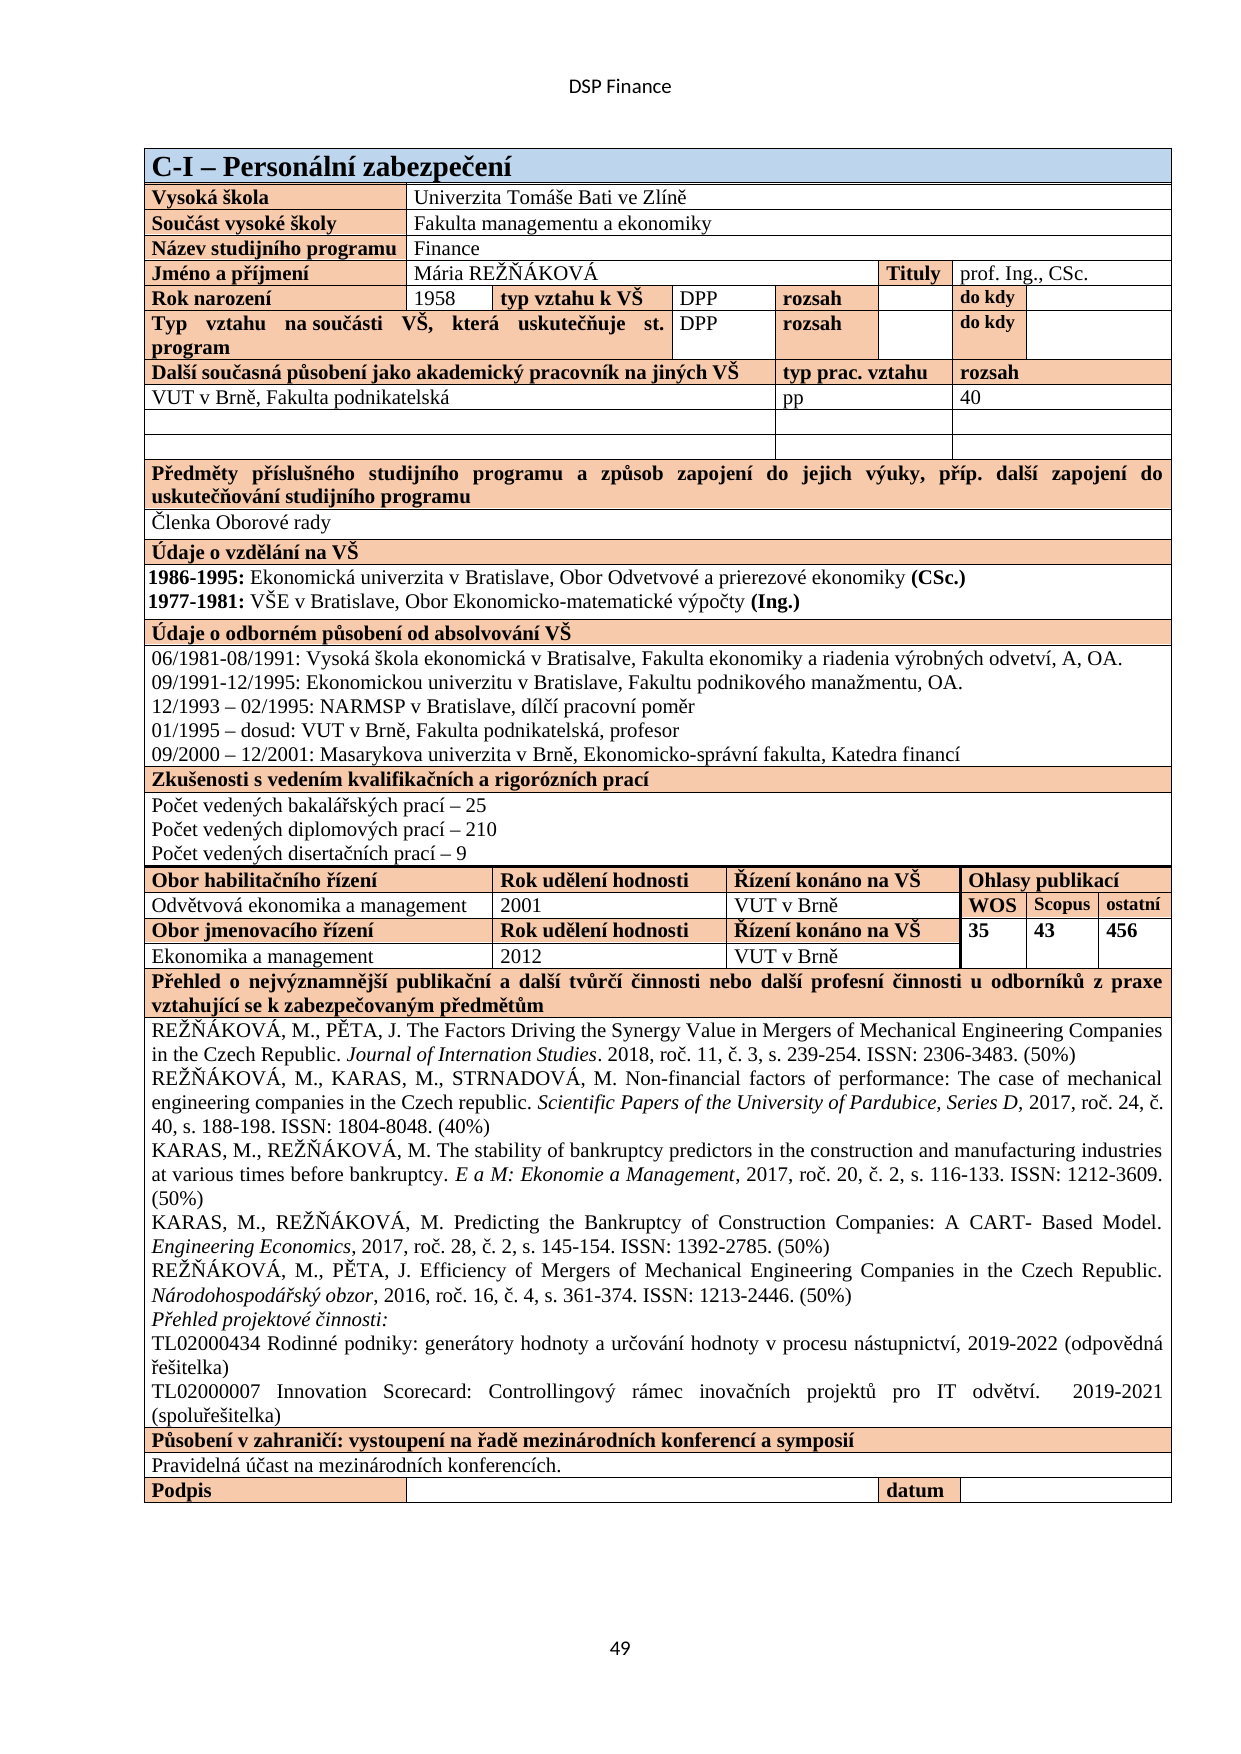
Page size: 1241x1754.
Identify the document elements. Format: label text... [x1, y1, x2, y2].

table_cell Pravidelná účast na mezinárodních konferencích. [145, 1453, 1171, 1477]
table_cell [879, 311, 952, 359]
table_cell 40 [953, 385, 1171, 409]
table_cell Ohlasy publikací [962, 868, 1171, 892]
table_cell Řízení konáno na VŠ [727, 919, 959, 942]
table_cell DPP [673, 311, 775, 359]
table_cell VUT v Brně [727, 893, 959, 917]
table_cell [953, 410, 1171, 434]
table_header C-I – Personální zabezpečení [145, 149, 1171, 182]
table_cell VUT v Brně [727, 944, 959, 968]
table_cell Podpis [145, 1478, 406, 1502]
table_cell Přehled o nejvýznamnější publikační a další tvůrčí činnosti nebo další profesní činnosti u odborníků z praxe vztahující se k zabezpečovaným předmětům [145, 969, 1171, 1017]
table_cell Rok udělení hodnosti [493, 919, 726, 942]
table_cell [961, 1478, 1171, 1502]
table_cell Vysoká škola [145, 185, 406, 209]
table_cell 35 [962, 919, 1026, 968]
table_cell rozsah [953, 360, 1171, 384]
table_cell Řízení konáno na VŠ [727, 868, 959, 892]
table_cell 43 [1027, 919, 1098, 968]
table_cell Obor jmenovacího řízení [145, 919, 492, 942]
table_cell 1986-1995: Ekonomická univerzita v Bratislave, Obor Odvetvové a prierezové ekonomiky (CSc.) 1977-1981: VŠE v Bratislave, Obor Ekonomicko-matematické výpočty (Ing.) [145, 565, 1171, 619]
table_cell do kdy [953, 311, 1026, 359]
table_cell 2001 [493, 893, 726, 917]
table_cell do kdy [953, 286, 1026, 310]
table_cell datum [879, 1478, 960, 1502]
table_cell Členka Oborové rady [145, 510, 1171, 539]
table_cell Ekonomika a management [145, 944, 492, 968]
table_cell [407, 1478, 878, 1502]
table_cell rozsah [776, 286, 878, 310]
table_cell [1027, 311, 1171, 359]
table_cell Scopus [1027, 893, 1098, 917]
table_cell [953, 435, 1171, 459]
table_cell prof. Ing., CSc. [953, 261, 1171, 285]
table_cell WOS [962, 893, 1026, 917]
table_cell [1027, 286, 1171, 310]
table_cell Univerzita Tomáše Bati ve Zlíně [407, 185, 1171, 209]
table_cell Rok udělení hodnosti [493, 868, 726, 892]
table_cell Předměty příslušného studijního programu a způsob zapojení do jejich výuky, příp. další zapojení do uskutečňování studijního programu [145, 460, 1171, 508]
table_cell typ prac. vztahu [776, 360, 952, 384]
table_cell Fakulta managementu a ekonomiky [407, 210, 1171, 234]
table_cell Obor habilitačního řízení [145, 868, 492, 892]
table_cell 1958 [407, 286, 492, 310]
table_cell [776, 410, 952, 434]
table_cell Zkušenosti s vedením kvalifikačních a rigorózních prací [145, 767, 1171, 792]
table_cell typ vztahu k VŠ [493, 286, 672, 310]
table_cell Součást vysoké školy [145, 210, 406, 234]
table_cell 06/1981-08/1991: Vysoká škola ekonomická v Bratisalve, Fakulta ekonomiky a riadenia výrobných odvetví, A, OA. 09/1991-12/1995: Ekonomickou univerzitu v Bratislave, Fakultu podnikového manažmentu, OA. 12/1993 – 02/1995: NARMSP v Bratislave, dílčí pracovní poměr 01/1995 – dosud: VUT v Brně, Fakulta podnikatelská, profesor 09/2000 – 12/2001: Masarykova univerzita v Brně, Ekonomicko-správní fakulta, Katedra financí [145, 646, 1171, 766]
table_cell Mária REŽŇÁKOVÁ [407, 261, 878, 285]
table_cell REŽŇÁKOVÁ, M., PĚTA, J. The Factors Driving the Synergy Value in Mergers of Mechanical Engineering Companies in the Czech Republic. Journal of Internation Studies. 2018, roč. 11, č. 3, s. 239-254. ISSN: 2306-3483. (50%) REŽŇÁKOVÁ, M., KARAS, M., STRNADOVÁ, M. Non-financial factors of performance: The case of mechanical engineering companies in the Czech republic. Scientific Papers of the University of Pardubice, Series D, 2017, roč. 24, č. 40, s. 188-198. ISSN: 1804-8048. (40%) KARAS, M., REŽŇÁKOVÁ, M. The stability of bankruptcy predictors in the construction and manufacturing industries at various times before bankruptcy. E a M: Ekonomie a Management, 2017, roč. 20, č. 2, s. 116-133. ISSN: 1212-3609. (50%) KARAS, M., REŽŇÁKOVÁ, M. Predicting the Bankruptcy of Construction Companies: A CART- Based Model. Engineering Economics, 2017, roč. 28, č. 2, s. 145-154. ISSN: 1392-2785. (50%) REŽŇÁKOVÁ, M., PĚTA, J. Efficiency of Mergers of Mechanical Engineering Companies in the Czech Republic. Národohospodářský obzor, 2016, roč. 16, č. 4, s. 361-374. ISSN: 1213-2446. (50%) Přehled projektové činnosti: TL02000434 Rodinné podniky: generátory hodnoty a určování hodnoty v procesu nástupnictví, 2019-2022 (odpovědná řešitelka) TL02000007 Innovation Scorecard: Controllingový rámec inovačních projektů pro IT odvětví. 2019-2021 (spoluřešitelka) [145, 1018, 1171, 1427]
table_cell 456 [1099, 919, 1171, 968]
table_cell pp [776, 385, 952, 409]
table_cell [145, 435, 775, 459]
table_cell Jméno a příjmení [145, 261, 406, 285]
table_cell Odvětvová ekonomika a management [145, 893, 492, 917]
table_cell Údaje o odborném působení od absolvování VŠ [145, 620, 1171, 644]
table_cell [776, 435, 952, 459]
table_cell ostatní [1099, 893, 1171, 917]
table_cell DPP [673, 286, 775, 310]
table_cell Rok narození [145, 286, 406, 310]
table_cell Působení v zahraničí: vystoupení na řadě mezinárodních konferencí a symposií [145, 1428, 1171, 1452]
table_cell Údaje o vzdělání na VŠ [145, 540, 1171, 564]
table_cell 2012 [493, 944, 726, 968]
table_cell rozsah [776, 311, 878, 359]
table_cell Počet vedených bakalářských prací – 25 Počet vedených diplomových prací – 210 Počet vedených disertačních prací – 9 [145, 793, 1171, 865]
table_cell [879, 286, 952, 310]
table_cell Tituly [879, 261, 952, 285]
table_cell Typ vztahu na součásti VŠ, která uskutečňuje st. program [145, 311, 672, 359]
table_cell Název studijního programu [145, 236, 406, 259]
table_cell Finance [407, 236, 1171, 259]
table_cell VUT v Brně, Fakulta podnikatelská [145, 385, 775, 409]
table_cell Další současná působení jako akademický pracovník na jiných VŠ [145, 360, 775, 384]
table_cell [145, 410, 775, 434]
